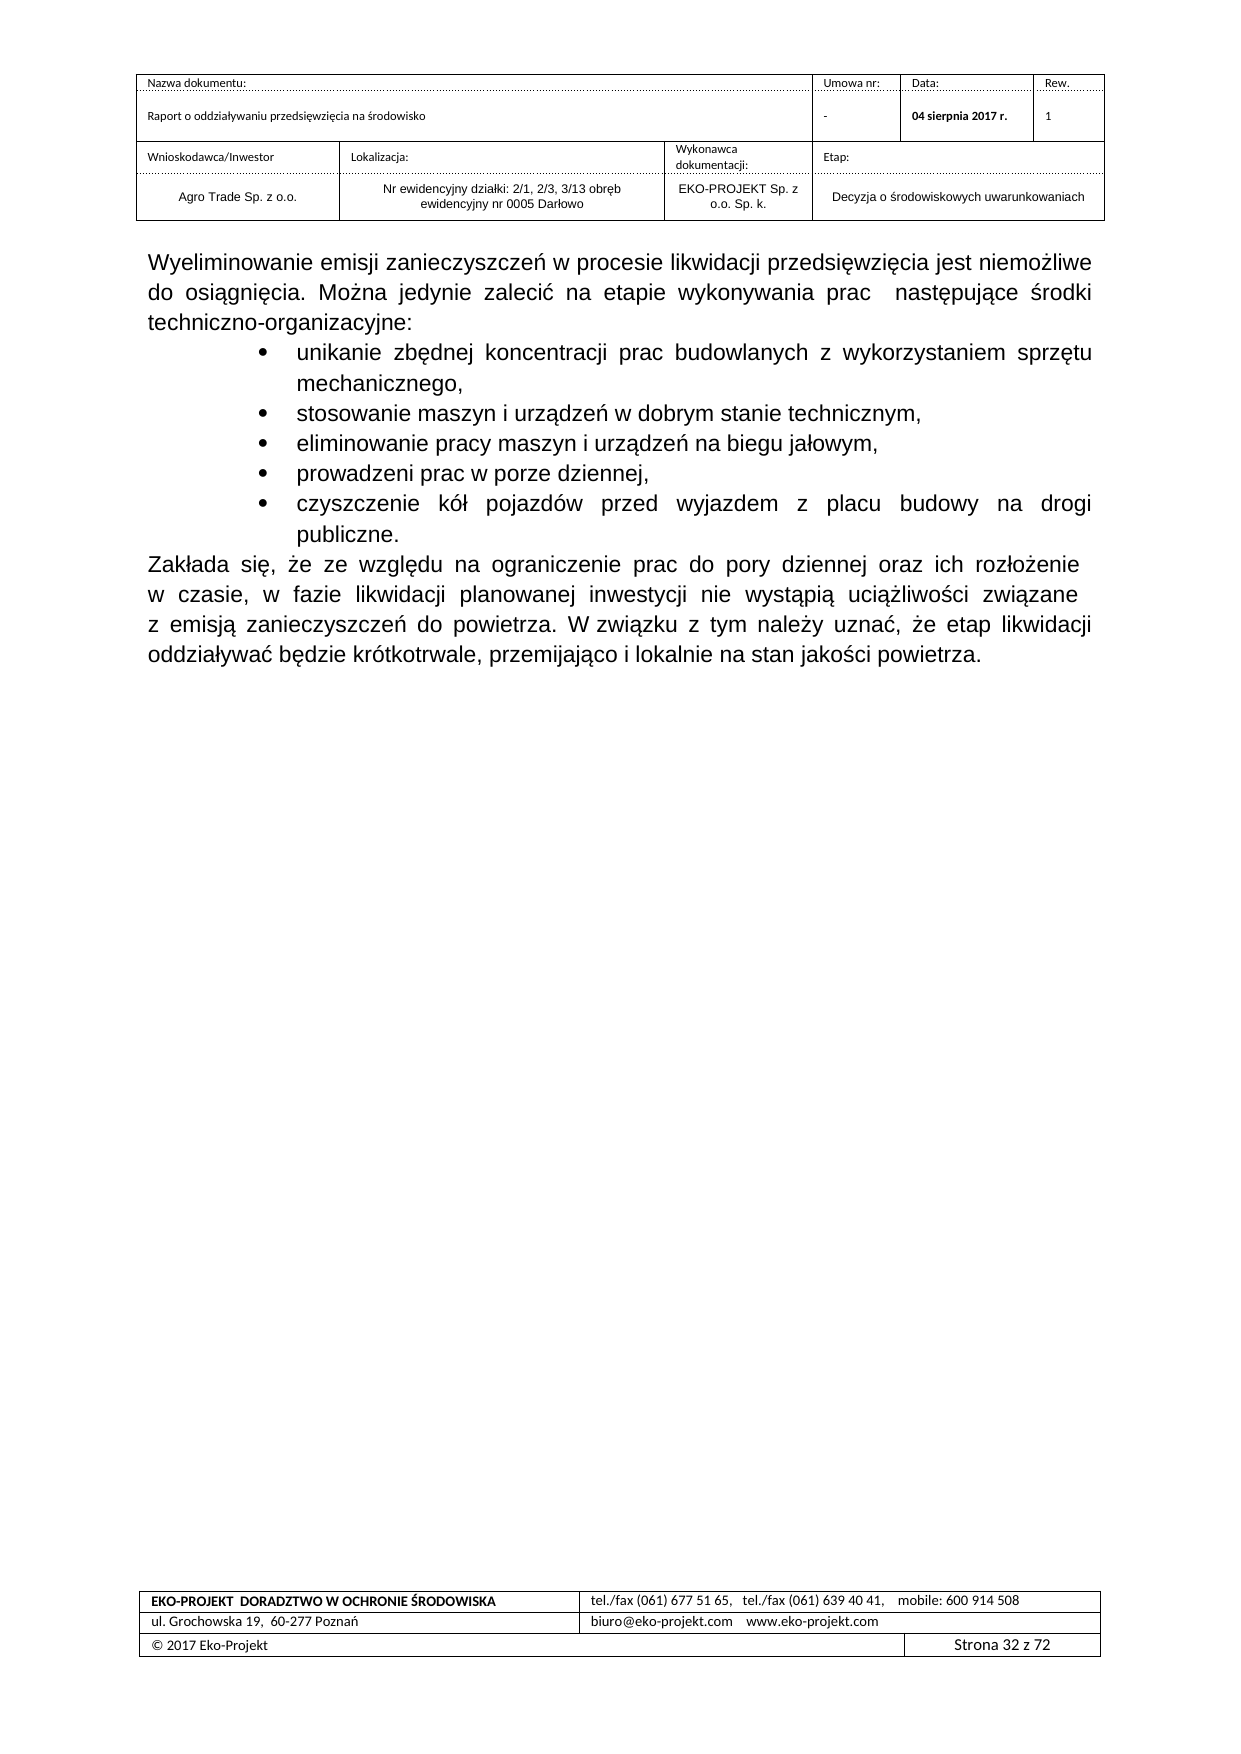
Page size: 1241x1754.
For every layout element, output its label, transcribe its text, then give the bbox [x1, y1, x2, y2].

list eliminowanie pracy maszyn i urządzeń na biegu jałowym, [259, 430, 1093, 456]
list czyszczenie kół pojazdów przed wyjazdem z placu budowy na drogi publiczne. [259, 490, 1093, 547]
list unikanie zbędnej koncentracji prac budowlanych z wykorzystaniem sprzętu mechanicznego, [259, 339, 1093, 396]
list prowadzeni prac w porze dziennej, [259, 460, 1093, 486]
list stosowanie maszyn i urządzeń w dobrym stanie technicznym, [259, 400, 1093, 426]
text Zakłada się, że ze względu na ograniczenie prac do pory dziennej oraz ich rozłożenie w czasie, w fazie likwidacji planowanej inwestycji nie wystąpią uciążliwości związane z emisją zanieczyszczeń do powietrza. W związku z tym należy uznać, że etap likwidacji oddziaływać będzie krótkotrwale, przemijająco i lokalnie na stan jakości powietrza. [148, 551, 1093, 668]
text Wyeliminowanie emisji zanieczyszczeń w procesie likwidacji przedsięwzięcia jest niemożliwe do osiągnięcia. Można jedynie zalecić na etapie wykonywania prac następujące środki techniczno-organizacyjne: [148, 249, 1093, 335]
